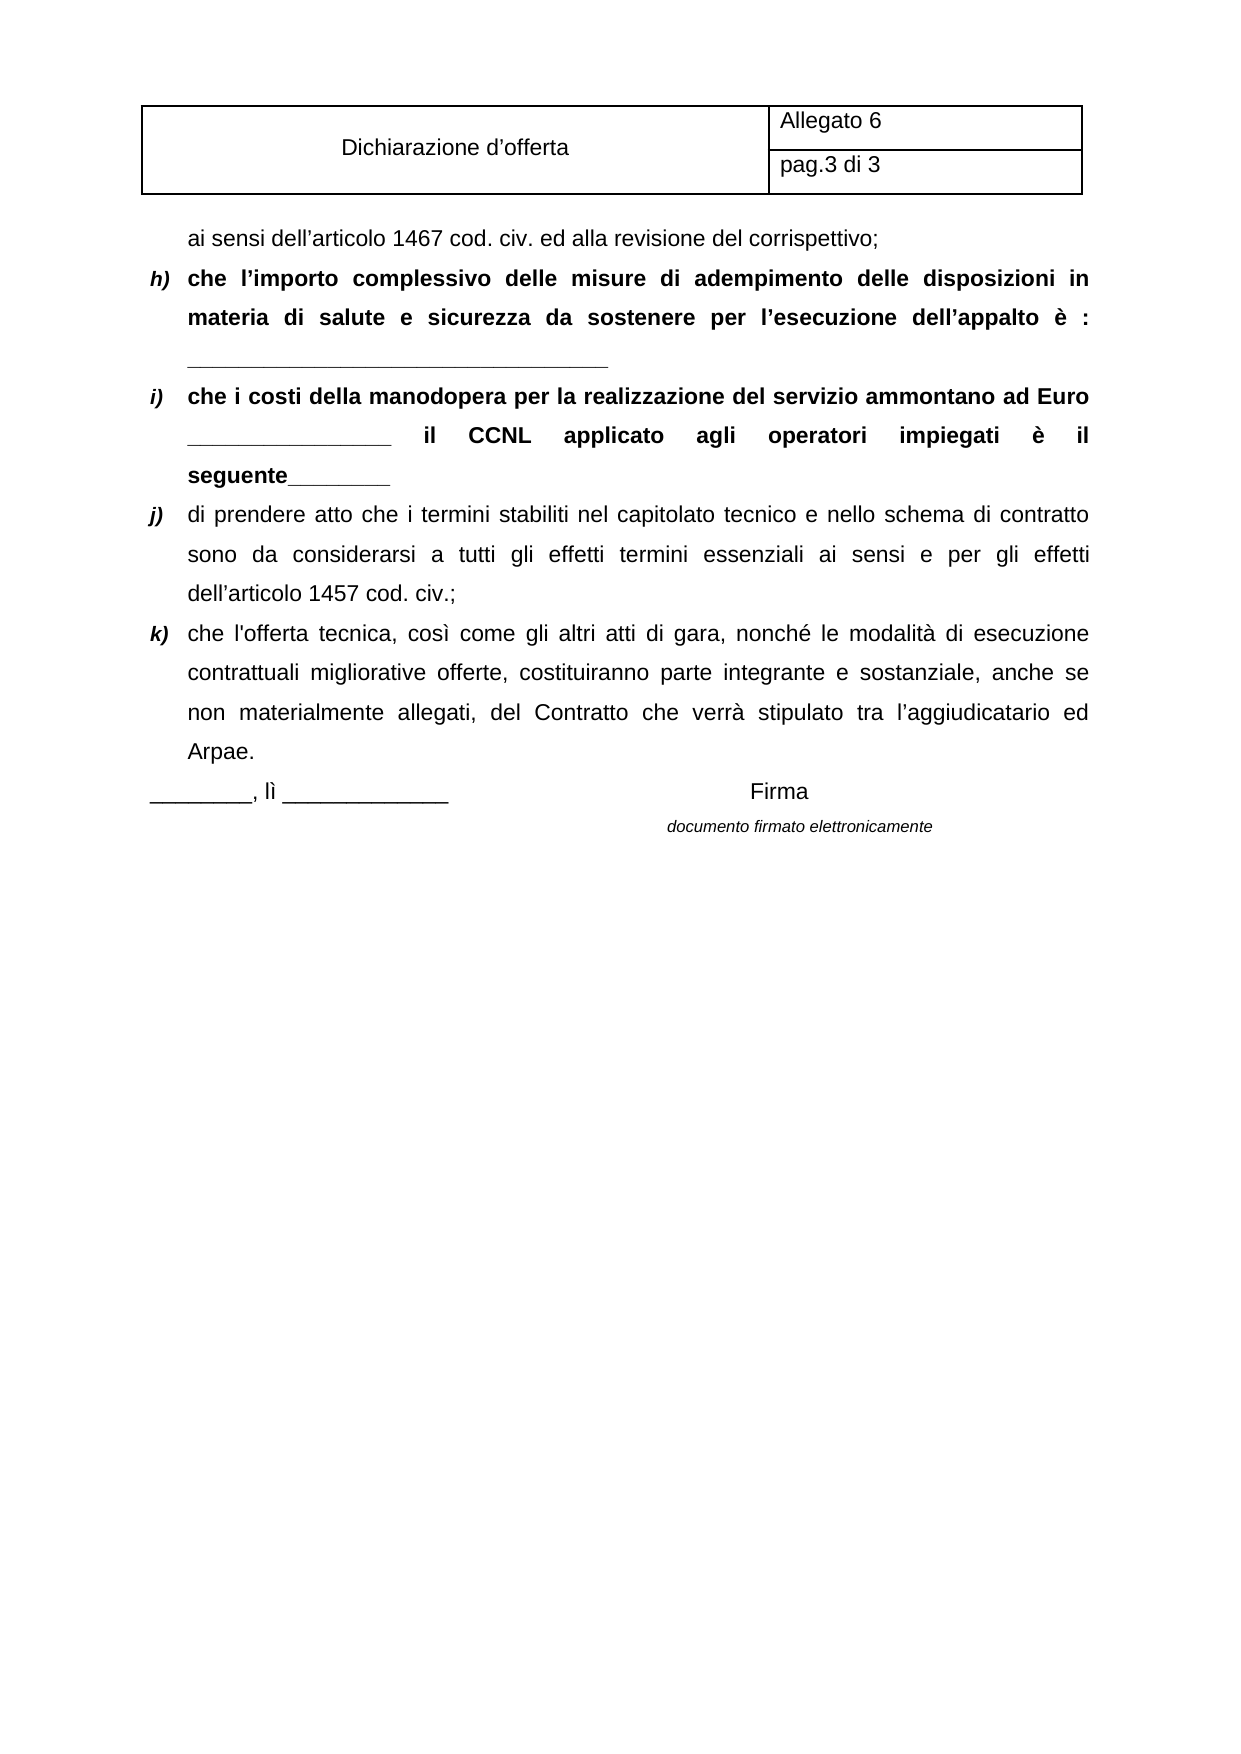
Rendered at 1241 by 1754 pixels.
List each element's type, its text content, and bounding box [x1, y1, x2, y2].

text ________, lì _____________ Firma [150, 778, 1090, 804]
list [150, 225, 1090, 251]
list di prendere atto che i termini stabiliti nel capitolato tecnico e nello schema di contratto sono da considerarsi a tutti gli effetti termini essenziali ai sensi e per gli effetti dell’articolo 1457 cod. civ.; [150, 501, 1090, 607]
list che l’importo complessivo delle misure di adempimento delle disposizioni in materia di salute e sicurezza da sostenere per l’esecuzione dell’appalto è : _________________________________ [150, 264, 1090, 370]
text documento firmato elettronicamente [593, 817, 1090, 836]
list che l'offerta tecnica, così come gli altri atti di gara, nonché le modalità di esecuzione contrattuali migliorative offerte, costituiranno parte integrante e sostanziale, anche se non materialmente allegati, del Contratto che verrà stipulato tra l’aggiudicatario ed Arpae. [150, 620, 1090, 764]
list che i costi della manodopera per la realizzazione del servizio ammontano ad Euro ________________ il CCNL applicato agli operatori impiegati è il seguente________ [150, 383, 1090, 488]
